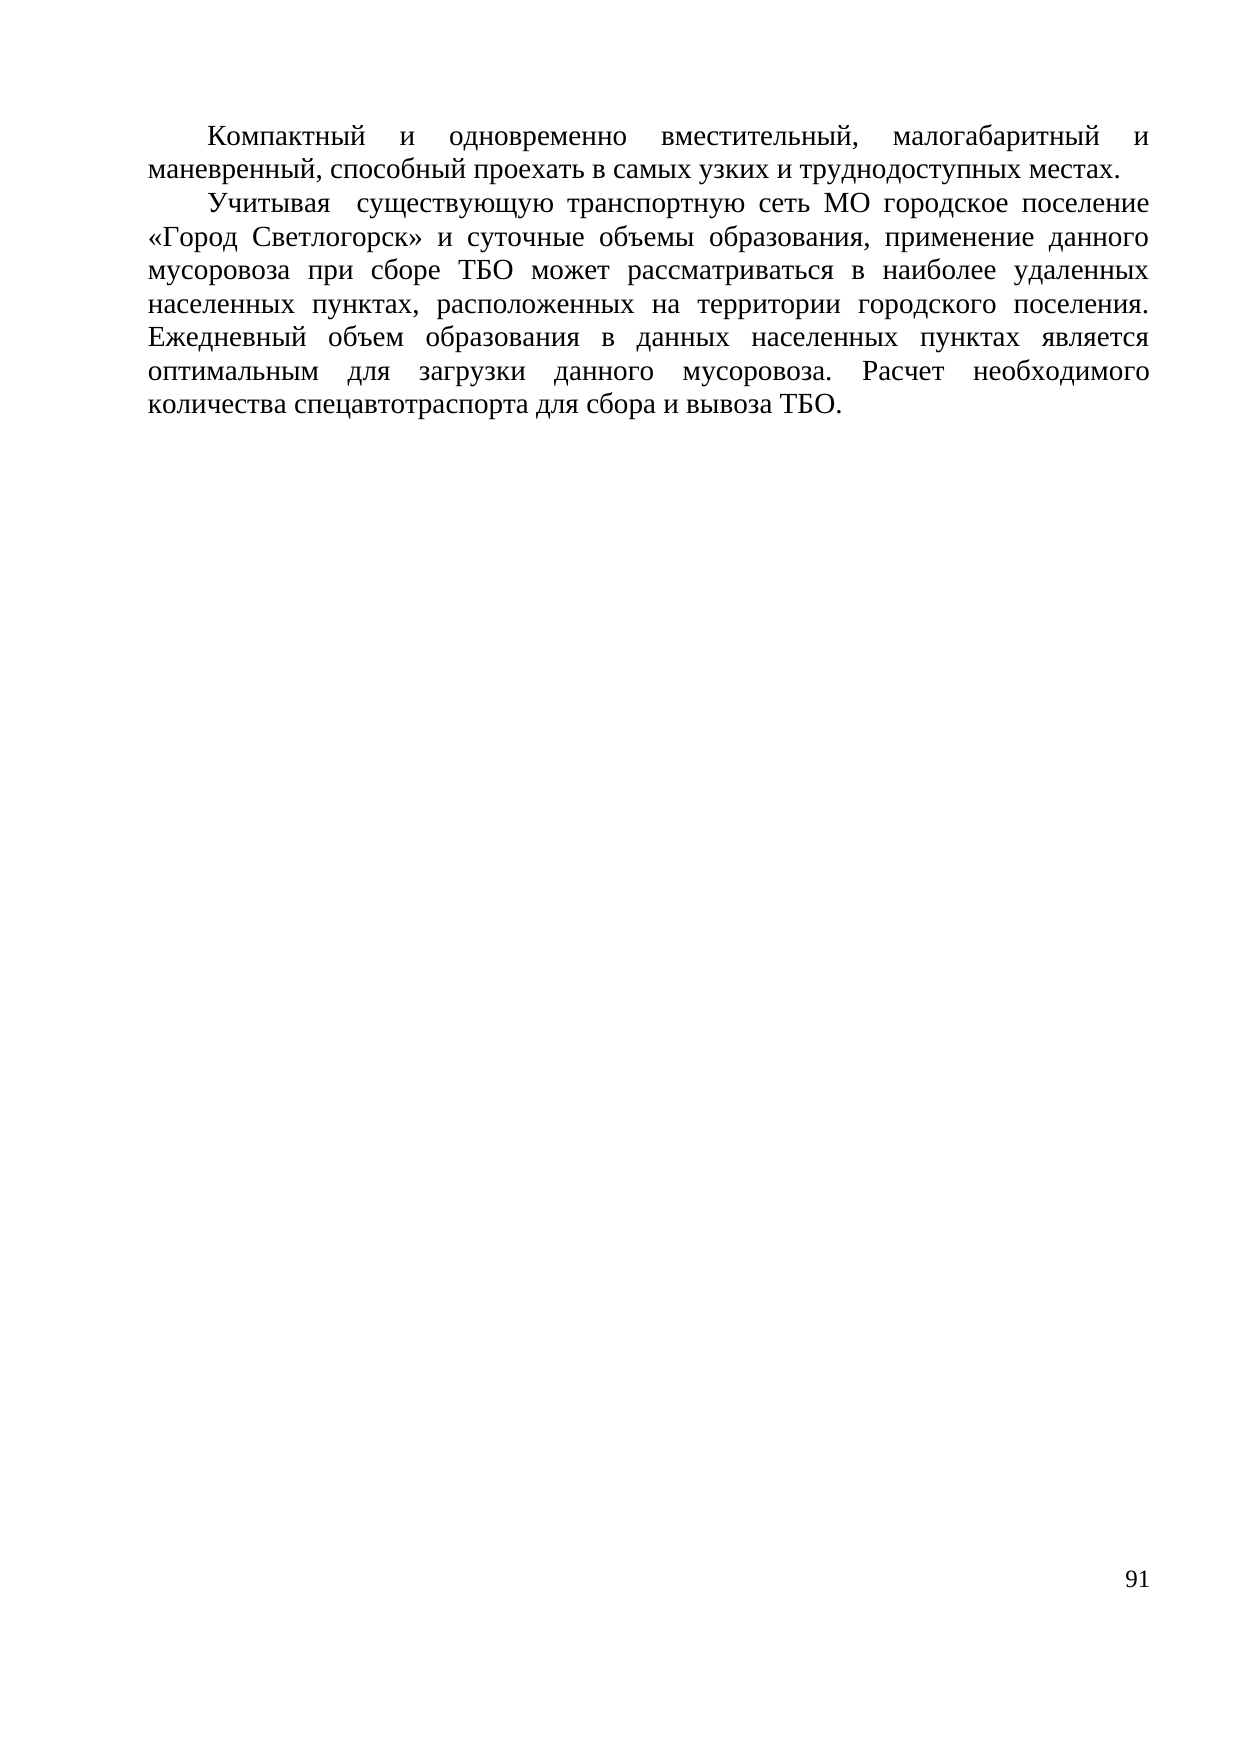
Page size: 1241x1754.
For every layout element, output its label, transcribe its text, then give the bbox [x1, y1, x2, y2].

text Учитывая существующую транспортную сеть МО городское поселение «Город Светлогорск» и суточные объемы образования, применение данного мусоровоза при сборе ТБО может рассматриваться в наиболее удаленных населенных пунктах, расположенных на территории городского поселения. Ежедневный объем образования в данных населенных пунктах является оптимальным для загрузки данного мусоровоза. Расчет необходимого количества спецавтотраспорта для сбора и вывоза ТБО. [148, 185, 1150, 420]
text Компактный и одновременно вместительный, малогабаритный и маневренный, способный проехать в самых узких и труднодоступных местах. [148, 118, 1150, 185]
